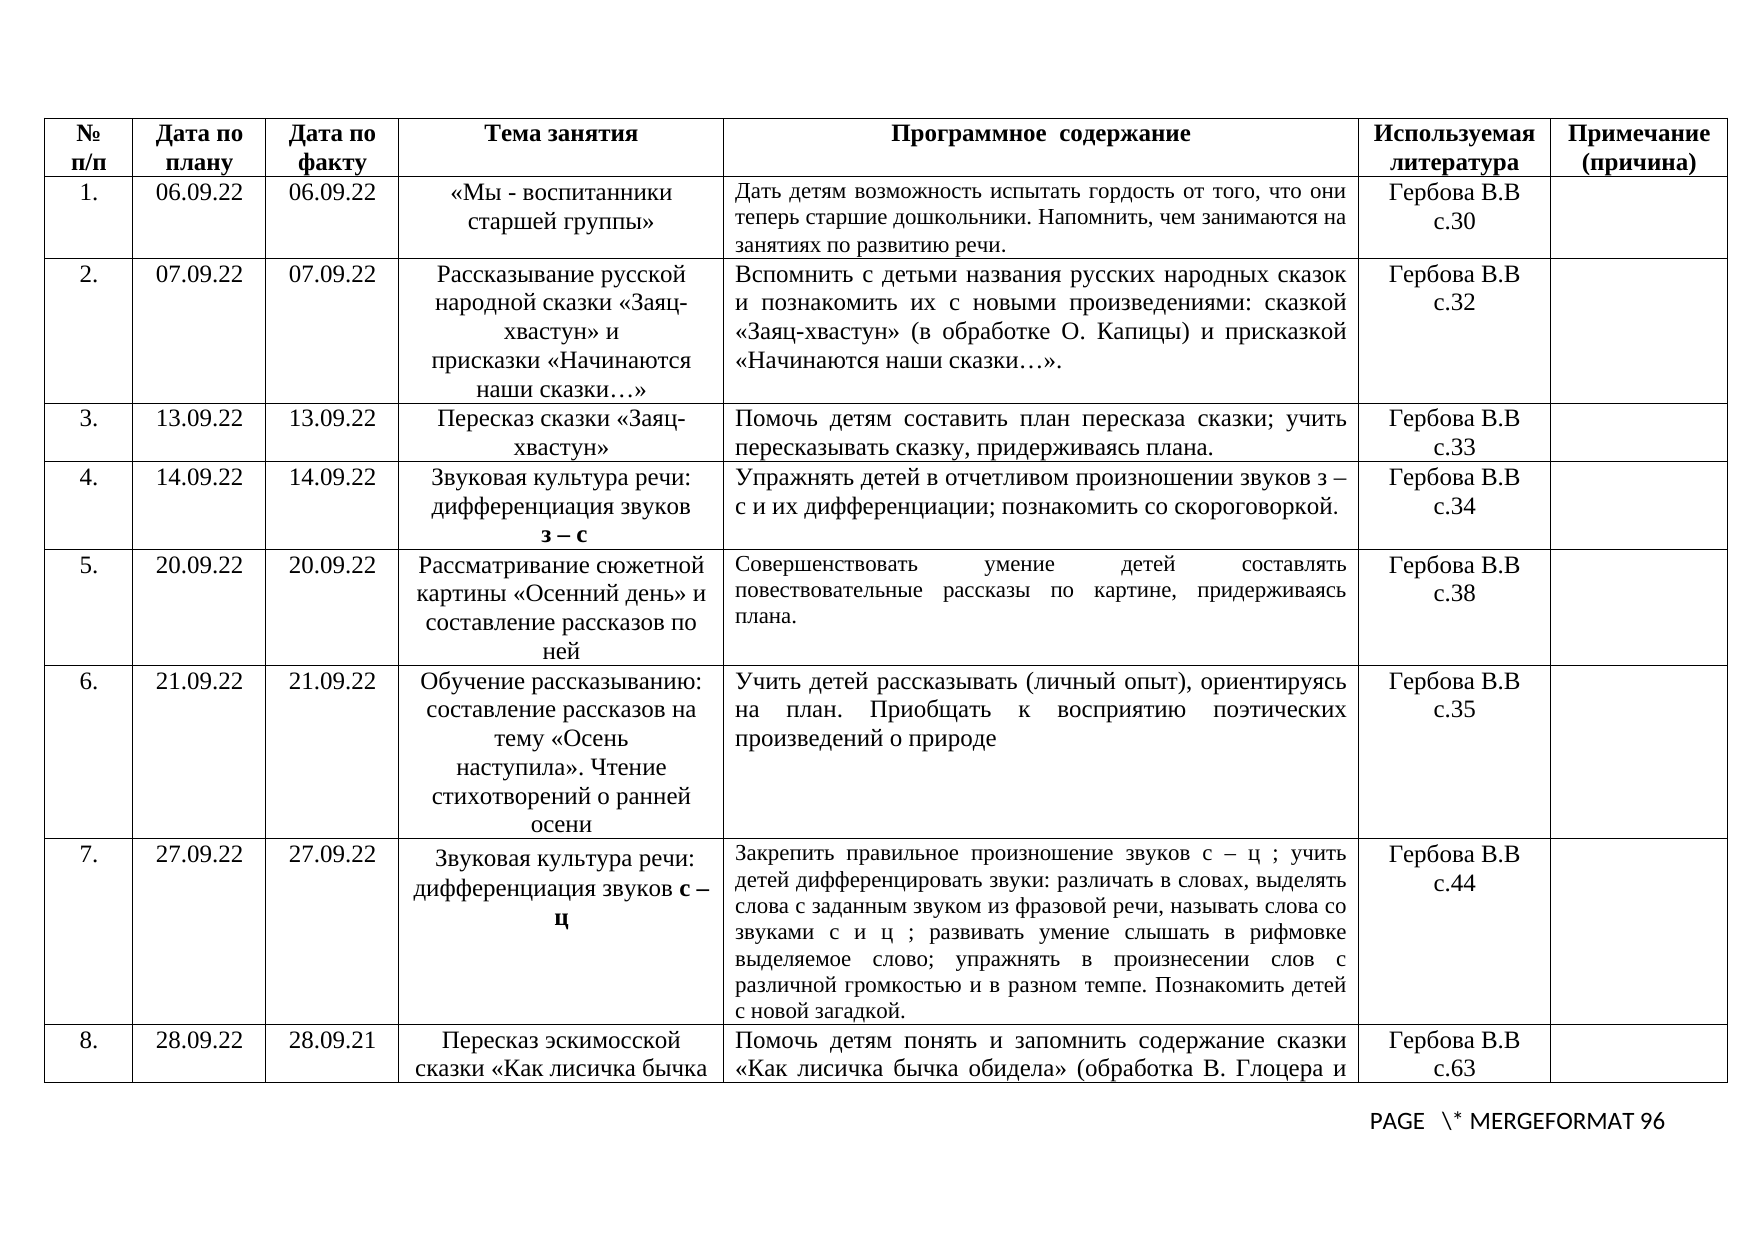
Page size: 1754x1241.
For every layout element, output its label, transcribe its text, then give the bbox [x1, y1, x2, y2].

table_cell 06.09.22 [133, 177, 265, 258]
table_cell Дать детям возможность испытать гордость от того, что они теперь старшие дошкольники. Напомнить, чем занимаются на занятиях по развитию речи. [1006, 177, 1358, 258]
table_cell [1551, 839, 1727, 1024]
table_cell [399, 1025, 723, 1082]
table_cell [1551, 1025, 1727, 1082]
table_cell Гербова В.В с.34 [1359, 462, 1550, 549]
table_cell Пересказ сказки «Заяц-хвастун» [399, 404, 513, 461]
table_cell Помочь детям составить план пересказа сказки; учить пересказывать сказку, придерживаясь плана. [1214, 404, 1358, 461]
table_cell 28.09.21 [266, 1025, 398, 1082]
table_cell Рассматривание сюжетной картины «Осенний день» и составление рассказов по ней [399, 550, 723, 665]
table_cell Дать детям возможность испытать гордость от того, что они теперь старшие дошкольники. Напомнить, чем занимаются на занятиях по развитию речи. [724, 177, 1001, 258]
table_cell Гербова В.В с.32 [1359, 259, 1550, 402]
table_cell Обучение рассказыванию: составление рассказов на тему «Осень наступила». Чтение стихотворений о ранней осени [399, 666, 723, 838]
table_cell 7. [45, 839, 132, 1024]
table_header Примечание (причина) [1551, 119, 1727, 176]
table_cell 5. [45, 550, 132, 665]
table_cell 13.09.22 [266, 404, 398, 461]
table_cell Совершенствовать умение детей составлять повествовательные рассказы по картине, придерживаясь плана. [724, 550, 1358, 665]
table_cell [1551, 259, 1727, 402]
table_cell Гербова В.В с.35 [1359, 666, 1550, 838]
table_cell [1551, 462, 1727, 549]
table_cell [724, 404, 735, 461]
table_cell 13.09.22 [133, 404, 265, 461]
table_cell 21.09.22 [133, 666, 265, 838]
table_cell Гербова В.В с.33 [1359, 404, 1550, 461]
table_cell 14.09.22 [266, 462, 398, 549]
table_cell 3. [45, 404, 132, 461]
table_cell 8. [45, 1025, 132, 1082]
table_cell [1551, 177, 1727, 258]
table_header Дата по факту [266, 119, 398, 176]
table_cell Пересказ сказки «Заяц-хвастун» [609, 404, 723, 461]
table_cell [1551, 404, 1727, 461]
table_cell 20.09.22 [266, 550, 398, 665]
table_cell 20.09.22 [133, 550, 265, 665]
table_cell Гербова В.В с.38 [1359, 550, 1550, 665]
table_cell Упражнять детей в отчетливом произношении звуков з – с и их дифференциации; познакомить со скороговоркой. [724, 462, 1358, 549]
table_cell [1551, 550, 1727, 665]
table_cell Звуковая культура речи: дифференциация звуков с – ц [399, 839, 723, 1024]
table_cell [1551, 666, 1727, 838]
table_cell 06.09.22 [266, 177, 398, 258]
table_header Тема занятия [399, 119, 723, 176]
table_cell 4. [45, 462, 132, 549]
table_cell 1. [45, 177, 132, 258]
table_cell Гербова В.В с.44 [1359, 839, 1550, 1024]
table_cell 27.09.22 [266, 839, 398, 1024]
table_cell Закрепить правильное произношение звуков с – ц ; учить детей дифференцировать звуки: различать в словах, выделять слова с заданным звуком из фразовой речи, называть слова со звуками с и ц ; развивать умение слышать в рифмовке выделяемое слово; упражнять в произнесении слов с различной громкостью и в разном темпе. Познакомить детей с новой загадкой. [724, 839, 1358, 1024]
table_header Используемая литература [1359, 119, 1550, 176]
table_cell 07.09.22 [133, 259, 265, 402]
table_header Программное содержание [724, 119, 1358, 176]
table_cell 6. [45, 666, 132, 838]
table_cell 27.09.22 [133, 839, 265, 1024]
table_cell Учить детей рассказывать (личный опыт), ориентируясь на план. Приобщать к восприятию поэтических произведений о природе [724, 666, 1358, 838]
table_cell «Мы - воспитанники старшей группы» [399, 177, 723, 258]
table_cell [724, 1025, 1358, 1082]
table_cell 2. [45, 259, 132, 402]
table_cell 21.09.22 [266, 666, 398, 838]
table_cell 28.09.22 [133, 1025, 265, 1082]
table_cell Гербова В.В с.30 [1359, 177, 1550, 258]
table_cell 14.09.22 [133, 462, 265, 549]
table_cell Гербова В.В с.63 [1359, 1025, 1550, 1082]
table_header Дата по плану [133, 119, 265, 176]
table_cell 07.09.22 [266, 259, 398, 402]
table_header № п/п [45, 119, 132, 176]
table_cell Вспомнить с детьми названия русских народных сказок и познакомить их с новыми произведениями: сказкой «Заяц-хвастун» (в обработке О. Капицы) и присказкой «Начинаются наши сказки…». [724, 259, 1358, 402]
table_cell Рассказывание русской народной сказки «Заяц-хвастун» и присказки «Начинаются наши сказки…» [399, 259, 723, 402]
table_cell Звуковая культура речи: дифференциация звуков з – с [399, 462, 723, 549]
